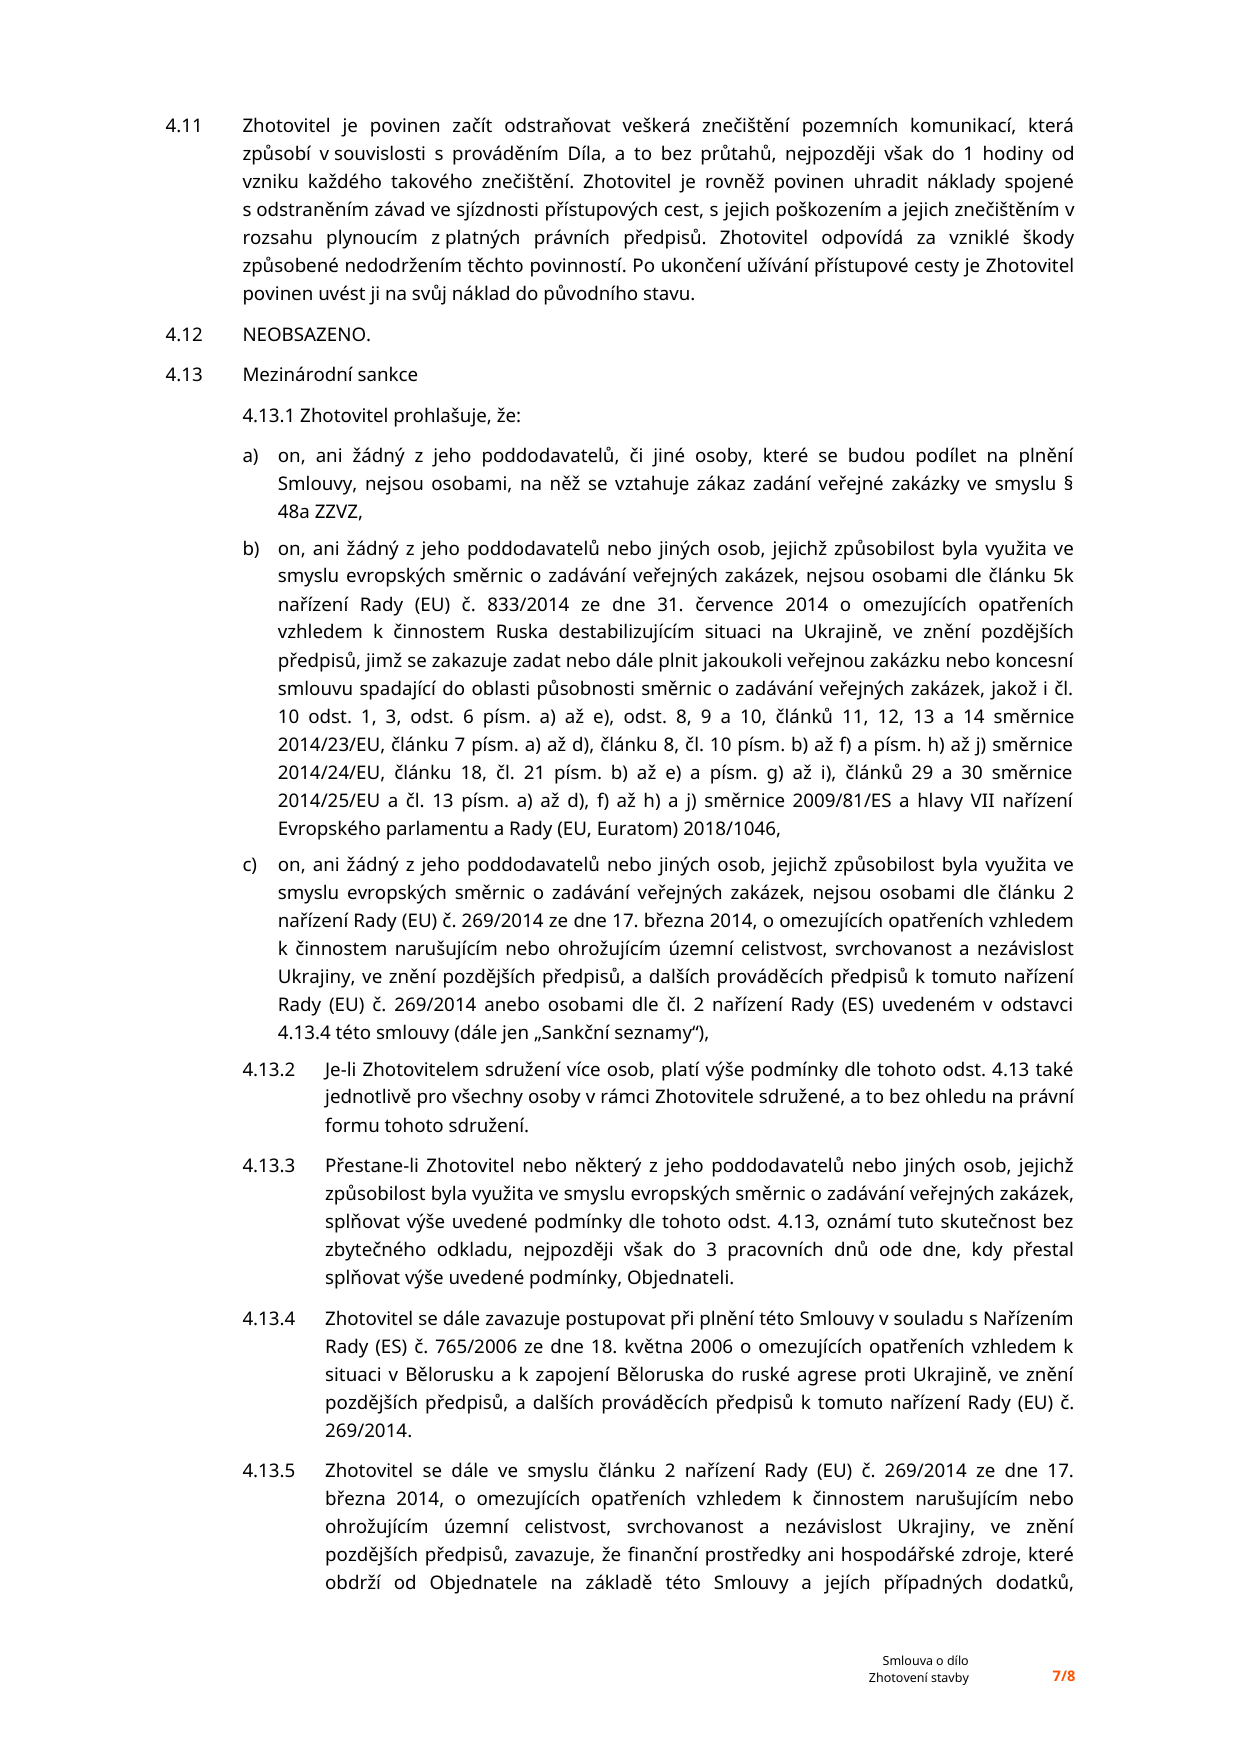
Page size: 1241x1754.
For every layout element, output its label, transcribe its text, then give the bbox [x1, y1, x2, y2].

list Je-li Zhotovitelem sdružení více osob, platí výše podmínky dle tohoto odst. 4.13 také jednotlivě pro všechny osoby v rámci Zhotovitele sdružené, a to bez ohledu na právní formu tohoto sdružení. [242, 1056, 1075, 1137]
text Zhotovitel je povinen začít odstraňovat veškerá znečištění pozemních komunikací, která způsobí v souvislosti s prováděním Díla, a to bez průtahů, nejpozději však do 1 hodiny od vzniku každého takového znečištění. Zhotovitel je rovněž povinen uhradit náklady spojené s odstraněním závad ve sjízdnosti přístupových cest, s jejich poškozením a jejich znečištěním v rozsahu plynoucím z platných právních předpisů. Zhotovitel odpovídá za vzniklé škody způsobené nedodržením těchto povinností. Po ukončení užívání přístupové cesty je Zhotovitel povinen uvést ji na svůj náklad do původního stavu. [165, 112, 1075, 306]
list Zhotovitel se dále zavazuje postupovat při plnění této Smlouvy v souladu s Nařízením Rady (ES) č. 765/2006 ze dne 18. května 2006 o omezujících opatřeních vzhledem k situaci v Bělorusku a k zapojení Běloruska do ruské agrese proti Ukrajině, ve znění pozdějších předpisů, a dalších prováděcích předpisů k tomuto nařízení Rady (EU) č. 269/2014. [242, 1305, 1075, 1443]
text NEOBSAZENO. [165, 321, 1075, 346]
list Přestane-li Zhotovitel nebo některý z jeho poddodavatelů nebo jiných osob, jejichž způsobilost byla využita ve smyslu evropských směrnic o zadávání veřejných zakázek, splňovat výše uvedené podmínky dle tohoto odst. 4.13, oznámí tuto skutečnost bez zbytečného odkladu, nejpozději však do 3 pracovních dnů ode dne, kdy přestal splňovat výše uvedené podmínky, Objednateli. [242, 1152, 1075, 1290]
list on, ani žádný z jeho poddodavatelů nebo jiných osob, jejichž způsobilost byla využita ve smyslu evropských směrnic o zadávání veřejných zakázek, nejsou osobami dle článku 2 nařízení Rady (EU) č. 269/2014 ze dne 17. března 2014, o omezujících opatřeních vzhledem k činnostem narušujícím nebo ohrožujícím územní celistvost, svrchovanost a nezávislost Ukrajiny, ve znění pozdějších předpisů, a dalších prováděcích předpisů k tomuto nařízení Rady (EU) č. 269/2014 anebo osobami dle čl. 2 nařízení Rady (ES) uvedeném v odstavci 4.13.4 této smlouvy (dále jen „Sankční seznamy“), [242, 851, 1075, 1045]
list on, ani žádný z jeho poddodavatelů nebo jiných osob, jejichž způsobilost byla využita ve smyslu evropských směrnic o zadávání veřejných zakázek, nejsou osobami dle článku 5k nařízení Rady (EU) č. 833/2014 ze dne 31. července 2014 o omezujících opatřeních vzhledem k činnostem Ruska destabilizujícím situaci na Ukrajině, ve znění pozdějších předpisů, jimž se zakazuje zadat nebo dále plnit jakoukoli veřejnou zakázku nebo koncesní smlouvu spadající do oblasti působnosti směrnic o zadávání veřejných zakázek, jakož i čl. 10 odst. 1, 3, odst. 6 písm. a) až e), odst. 8, 9 a 10, článků 11, 12, 13 a 14 směrnice 2014/23/EU, článku 7 písm. a) až d), článku 8, čl. 10 písm. b) až f) a písm. h) až j) směrnice 2014/24/EU, článku 18, čl. 21 písm. b) až e) a písm. g) až i), článků 29 a 30 směrnice 2014/25/EU a čl. 13 písm. a) až d), f) až h) a j) směrnice 2009/81/ES a hlavy VII nařízení Evropského parlamentu a Rady (EU, Euratom) 2018/1046, [242, 535, 1075, 841]
list on, ani žádný z jeho poddodavatelů, či jiné osoby, které se budou podílet na plnění Smlouvy, nejsou osobami, na něž se vztahuje zákaz zadání veřejné zakázky ve smyslu § 48a ZZVZ, [242, 442, 1075, 524]
text Mezinárodní sankce [165, 361, 1075, 387]
list 4.13.1 Zhotovitel prohlašuje, že: [242, 402, 1075, 427]
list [242, 1458, 1075, 1595]
